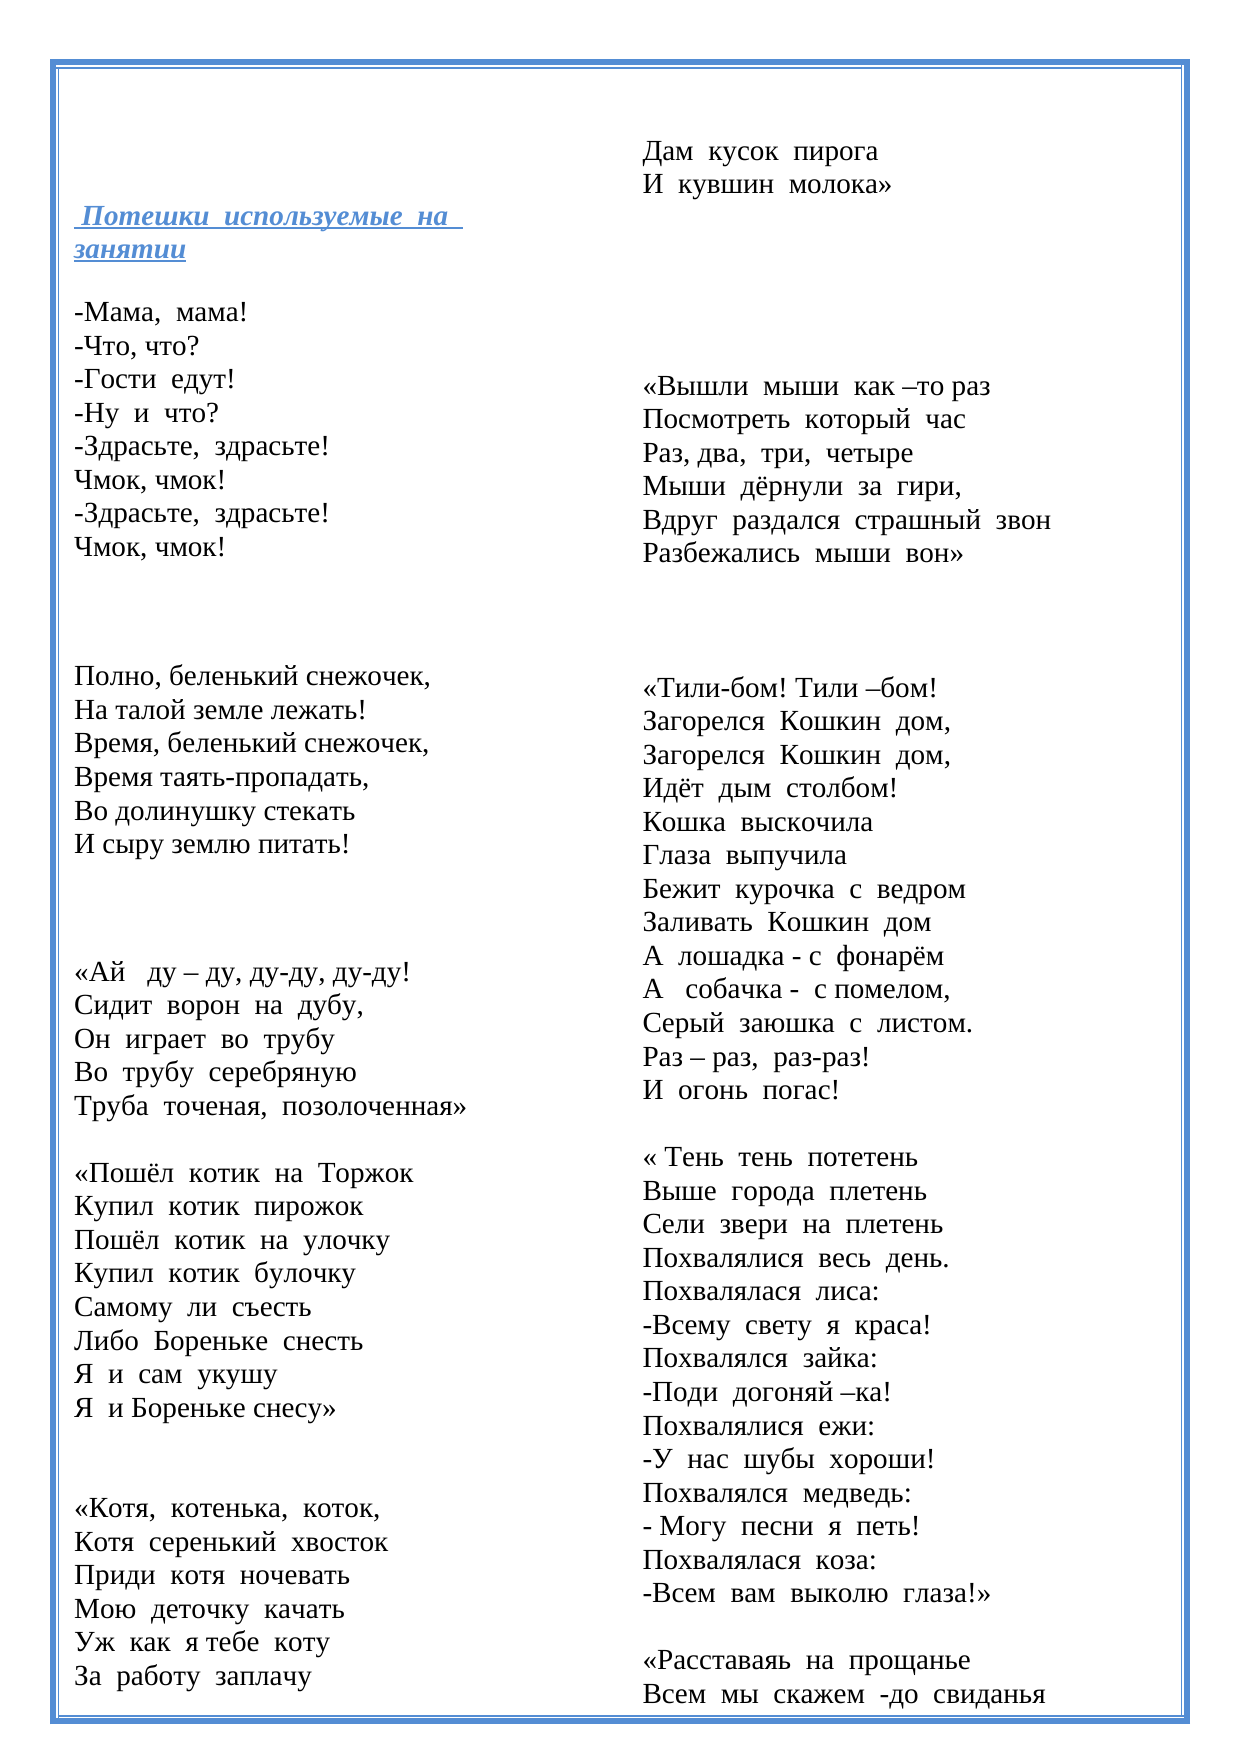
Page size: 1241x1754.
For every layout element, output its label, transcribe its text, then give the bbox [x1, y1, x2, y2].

text А лошадка - с фонарём [642, 938, 1137, 972]
text « Тень тень потетень [642, 1139, 1137, 1173]
text И кувшин молока» [642, 167, 1137, 200]
text - Могу песни я петь! [642, 1508, 1137, 1542]
text -Ну и что? [74, 395, 568, 428]
text Я и Бореньке снесу» [74, 1390, 568, 1423]
text Похвалялся зайка: -Поди догоняй –ка! [642, 1341, 1137, 1408]
text Разбежались мыши вон» [642, 536, 1137, 569]
text -У нас шубы хороши! [642, 1441, 1137, 1475]
text Он играет во трубу [74, 1021, 568, 1054]
text Котя серенький хвосток [74, 1524, 568, 1557]
text Сидит ворон на дубу, [74, 987, 568, 1021]
text Бежит курочка с ведром [642, 871, 1137, 904]
text -Всему свету я краса! [642, 1307, 1137, 1341]
text -Здрасьте, здрасьте! [74, 428, 568, 462]
text Заливать Кошкин дом [642, 904, 1137, 938]
text «Ай ду – ду, ду-ду, ду-ду! [74, 954, 568, 987]
text А собачка - с помелом, [642, 972, 1137, 1005]
text Кошка выскочила [642, 804, 1137, 837]
text «Тили-бом! Тили –бом! [642, 670, 1137, 703]
text Раз, два, три, четыре [642, 435, 1137, 468]
text Загорелся Кошкин дом, [642, 737, 1137, 770]
text Уж как я тебе коту [74, 1624, 568, 1658]
text Всем мы скажем -до свиданья [642, 1676, 1137, 1709]
text Купил котик булочку [74, 1256, 568, 1289]
text За работу заплачу [74, 1658, 568, 1692]
text «Пошёл котик на Торжок [74, 1155, 568, 1188]
text Полно, беленький снежочек, На талой земле лежать! Время, беленький снежочек, Время таять-пропадать, Во долинушку стекать И сыру землю питать! [74, 658, 568, 860]
text Я и сам укушу [74, 1356, 568, 1390]
text -Мама, мама! [74, 294, 568, 328]
text Дам кусок пирога [642, 133, 1137, 167]
text Выше города плетень [642, 1173, 1137, 1206]
text Пошёл котик на улочку [74, 1222, 568, 1256]
text Купил котик пирожок [74, 1188, 568, 1222]
text Либо Бореньке снесть [74, 1323, 568, 1356]
text Серый заюшка с листом. [642, 1005, 1137, 1039]
text Посмотреть который час [642, 401, 1137, 435]
text Идёт дым столбом! [642, 770, 1137, 804]
text Похвалялися весь день. [642, 1240, 1137, 1273]
text Похвалялся медведь: [642, 1475, 1137, 1508]
text Труба точеная, позолоченная» [74, 1088, 568, 1121]
text -Всем вам выколю глаза!» [642, 1575, 1137, 1609]
text Потешки используемые на занятии [74, 198, 568, 265]
text Похвалялася коза: [642, 1542, 1137, 1575]
text Мыши дёрнули за гири, [642, 468, 1137, 502]
text Вдруг раздался страшный звон [642, 502, 1137, 536]
text «Котя, котенька, коток, [74, 1490, 568, 1524]
text Чмок, чмок! [74, 462, 568, 495]
text Похвалялися ежи: [642, 1408, 1137, 1441]
text Загорелся Кошкин дом, [642, 703, 1137, 737]
text Глаза выпучила [642, 837, 1137, 871]
text Раз – раз, раз-раз! [642, 1039, 1137, 1072]
text -Что, что? [74, 328, 568, 361]
text Чмок, чмок! [74, 529, 568, 562]
text «Вышли мыши как –то раз [642, 368, 1137, 401]
text -Гости едут! [74, 361, 568, 395]
text «Расставаяь на прощанье [642, 1642, 1137, 1676]
text И огонь погас! [642, 1072, 1137, 1106]
text Самому ли съесть [74, 1289, 568, 1323]
text Сели звери на плетень [642, 1206, 1137, 1240]
text Приди котя ночевать [74, 1557, 568, 1591]
text Похвалялася лиса: [642, 1273, 1137, 1307]
text Мою деточку качать [74, 1591, 568, 1624]
text Во трубу серебряную [74, 1054, 568, 1088]
text -Здрасьте, здрасьте! [74, 495, 568, 529]
